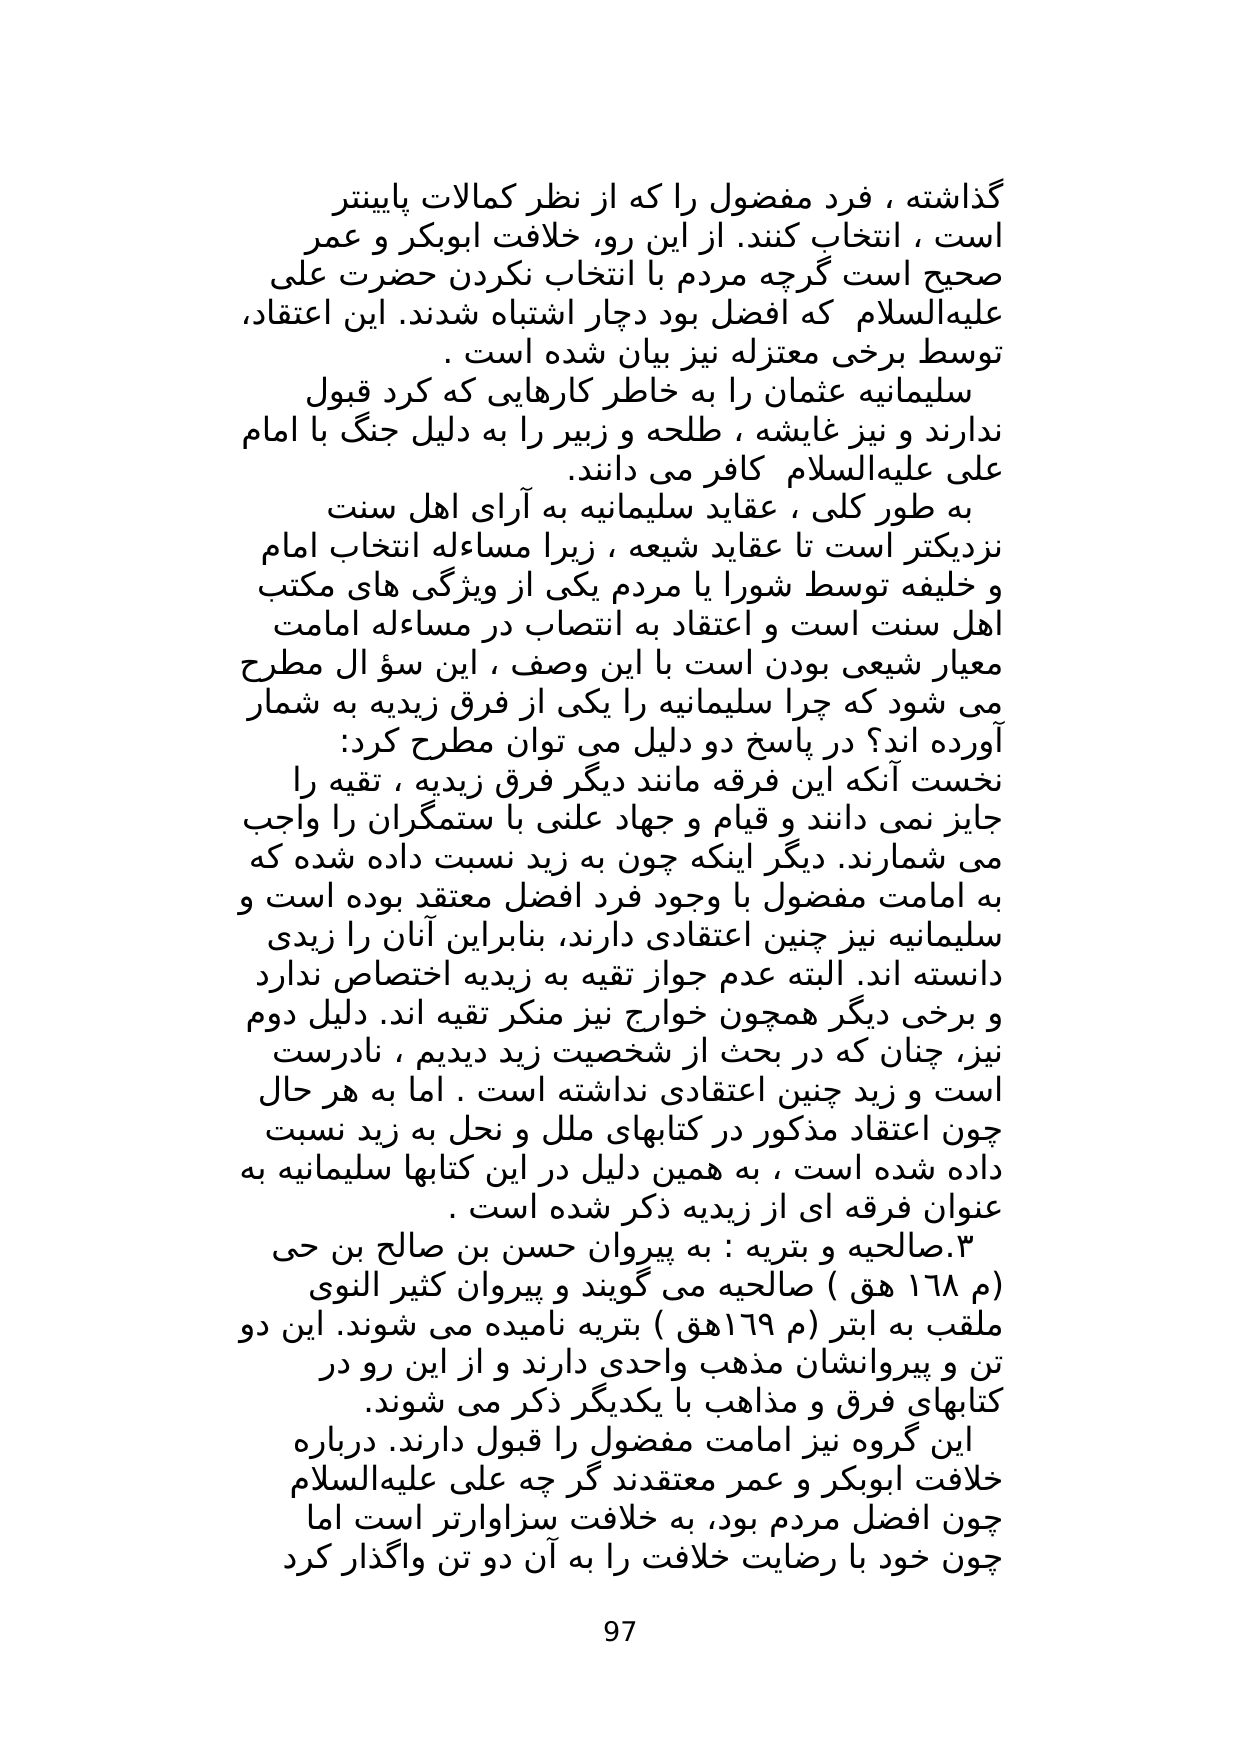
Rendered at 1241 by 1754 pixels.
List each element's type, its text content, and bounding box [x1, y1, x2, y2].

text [236, 177, 1004, 371]
text سليمانيه عثمان را به خاطر كارهايى كه كرد قبول ندارند و نيز غايشه ، طلحه و زبير را به دليل جنگ با امام على عليه‌السلام كافر مى دانند. [236, 371, 1004, 488]
text ٣.صالحيه و بتريه : به پيروان حسن بن صالح بن حى (م ١٦٨ ه‍ق ) صالحيه مى گويند و پيروان كثير النوى ملقب به ابتر (م ١٦٩ه‍ق ) بتريه ناميده مى شوند. اين دو تن و پيروانشان مذهب واحدى دارند و از اين رو در كتابهاى فرق و مذاهب با يكديگر ذكر مى شوند. [236, 1226, 1004, 1421]
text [236, 1421, 1004, 1576]
text به طور كلى ، عقايد سليمانيه به آراى اهل سنت نزديكتر است تا عقايد شيعه ، زيرا مساءله انتخاب امام و خليفه توسط شورا يا مردم يكى از ويژگى هاى مكتب اهل سنت است و اعتقاد به انتصاب در مساءله امامت معيار شيعى بودن است با اين وصف ، اين سؤ ال مطرح مى شود كه چرا سليمانيه را يكى از فرق زيديه به شمار آورده اند؟ در پاسخ دو دليل مى توان مطرح كرد: نخست آنكه اين فرقه مانند ديگر فرق زيديه ، تقيه را جايز نمى دانند و قيام و جهاد علنى با ستمگران را واجب مى شمارند. ديگر اينكه چون به زيد نسبت داده شده كه به امامت مفضول با وجود فرد افضل معتقد بوده است و سليمانيه نيز چنين اعتقادى دارند، بنابراين آنان را زيدى دانسته اند. البته عدم جواز تقيه به زيديه اختصاص ندارد و برخى ديگر همچون خوارج نيز منكر تقيه اند. دليل دوم نيز، چنان كه در بحث از شخصيت زيد ديديم ، نادرست است و زيد چنين اعتقادى نداشته است . اما به هر حال چون اعتقاد مذكور در كتابهاى ملل و نحل به زيد نسبت داده شده است ، به همين دليل در اين كتابها سليمانيه به عنوان فرقه اى از زيديه ذكر شده است . [236, 488, 1004, 1226]
